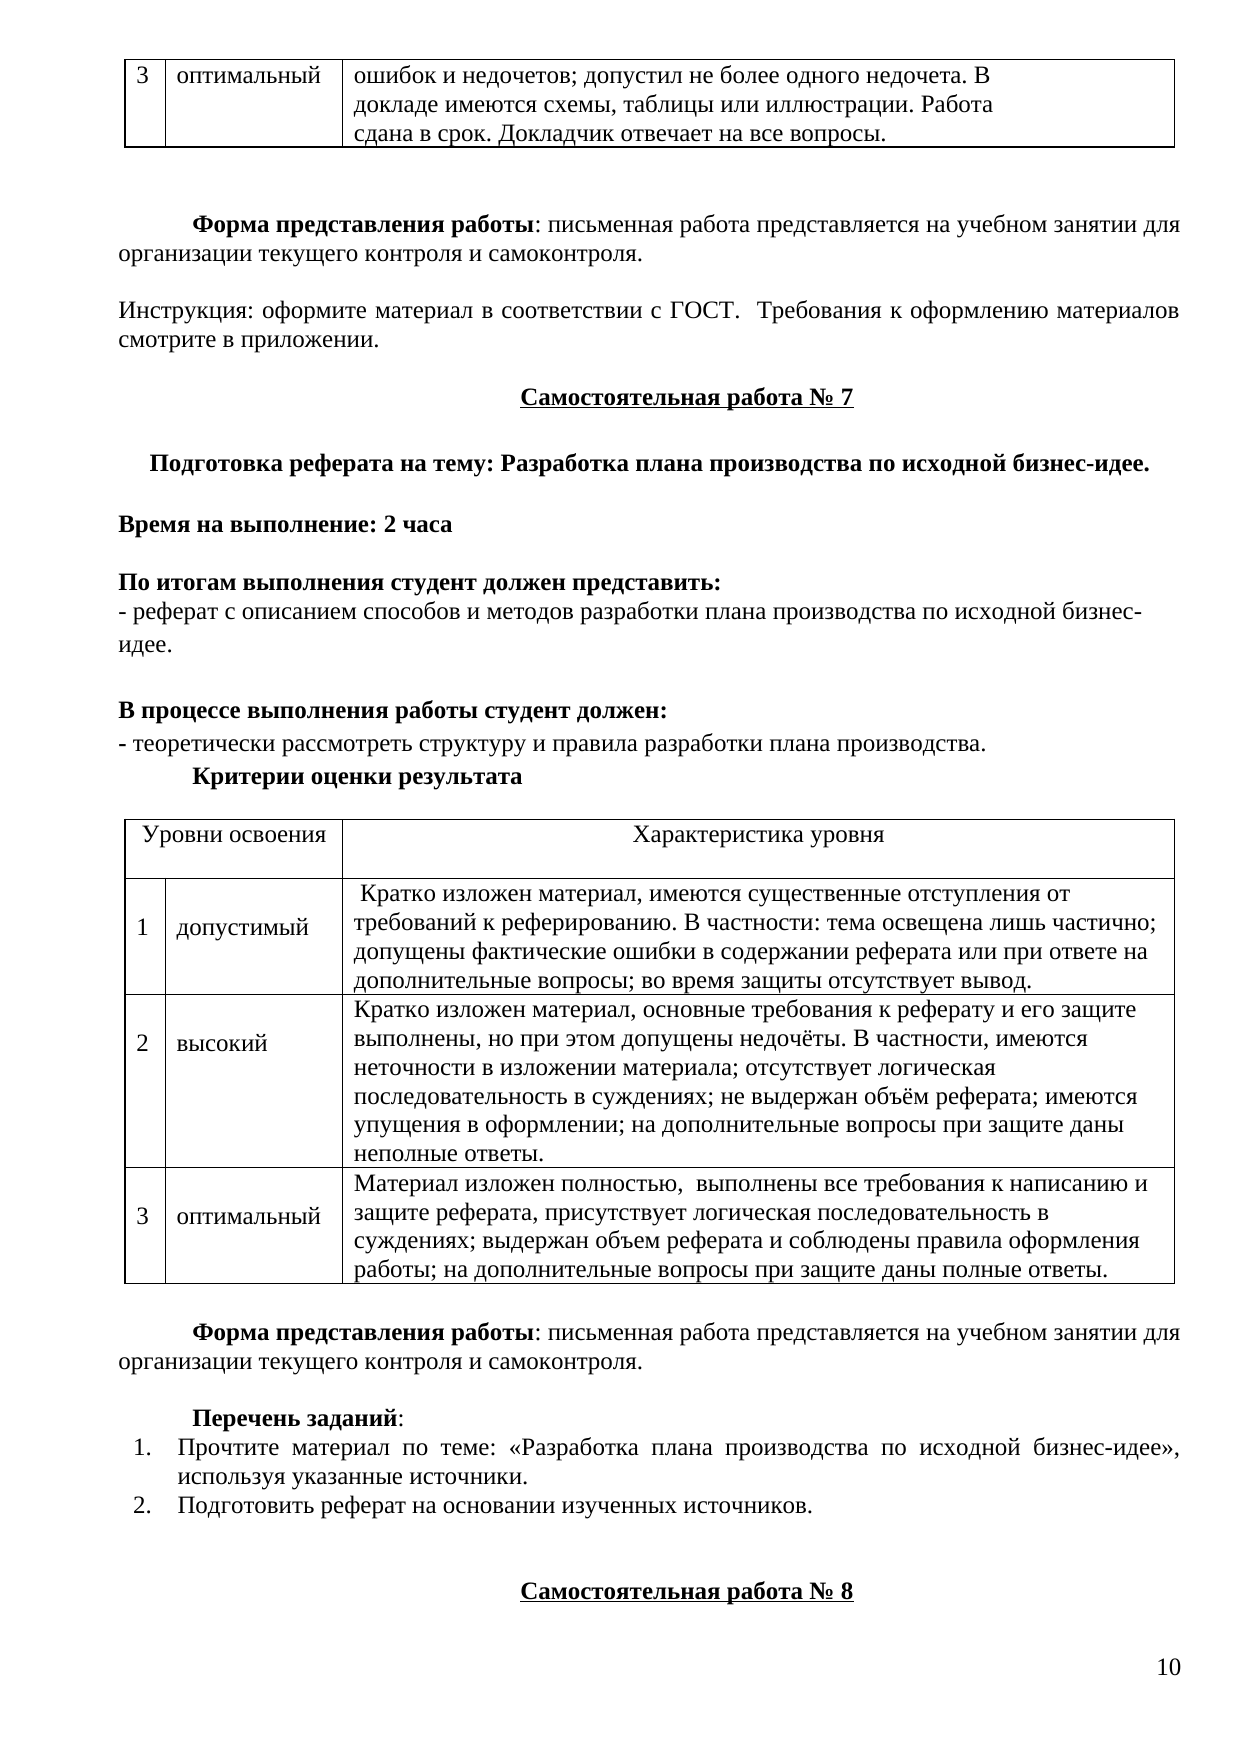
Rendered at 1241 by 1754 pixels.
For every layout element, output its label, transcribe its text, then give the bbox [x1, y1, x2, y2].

text В процессе выполнения работы студент должен: [118, 695, 1181, 724]
table_cell 3 [126, 60, 165, 146]
text Подготовка реферата на тему: Разработка плана производства по исходной бизнес-идее. [118, 448, 1181, 477]
table_cell 3 [126, 1168, 165, 1283]
text Самостоятельная работа № 7 [118, 382, 1181, 411]
list Подготовить реферат на основании изученных источников. [133, 1490, 1181, 1518]
text - теоретически рассмотреть структуру и правила разработки плана производства. [118, 728, 1181, 757]
text Критерии оценки результата [118, 761, 1181, 790]
table_cell Кратко изложен материал, основные требования к реферату и его защите выполнены, но при этом допущены недочёты. В частности, имеются неточности в изложении материала; отсутствует логическая последовательность в суждениях; не выдержан объём реферата; имеются упущения в оформлении; на дополнительные вопросы при защите даны неполные ответы. [343, 995, 1174, 1167]
table_cell высокий [166, 995, 342, 1167]
table_cell Материал изложен полностью, выполнены все требования к написанию и защите реферата, присутствует логическая последовательность в суждениях; выдержан объем реферата и соблюдены правила оформления работы; на дополнительные вопросы при защите даны полные ответы. [343, 1168, 1174, 1283]
text Перечень заданий: [118, 1403, 1181, 1432]
table_header Уровни освоения [126, 820, 342, 877]
table_cell 1 [126, 879, 165, 993]
text - реферат с описанием способов и методов разработки плана производства по исходной бизнес-идее. [118, 596, 1181, 658]
table_cell оптимальный [166, 60, 342, 146]
text Время на выполнение: 2 часа [118, 509, 1181, 538]
table_cell допустимый [166, 879, 342, 993]
text Форма представления работы: письменная работа представляется на учебном занятии для организации текущего контроля и самоконтроля. [118, 209, 1181, 267]
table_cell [343, 60, 1174, 146]
table_cell оптимальный [166, 1168, 342, 1283]
text Самостоятельная работа № 8 [118, 1576, 1181, 1605]
table_cell Кратко изложен материал, имеются существенные отступления от требований к реферированию. В частности: тема освещена лишь частично; допущены фактические ошибки в содержании реферата или при ответе на дополнительные вопросы; во время защиты отсутствует вывод. [343, 879, 1174, 993]
list Прочтите материал по теме: «Разработка плана производства по исходной бизнес-идее», используя указанные источники. [133, 1432, 1181, 1490]
text Форма представления работы: письменная работа представляется на учебном занятии для организации текущего контроля и самоконтроля. [118, 1317, 1181, 1375]
table_header Характеристика уровня [343, 820, 1174, 877]
text Инструкция: оформите материал в соответствии с ГОСТ. Требования к оформлению материалов смотрите в приложении. [118, 296, 1181, 353]
text По итогам выполнения студент должен представить: [118, 567, 1181, 596]
table_cell 2 [126, 995, 165, 1167]
